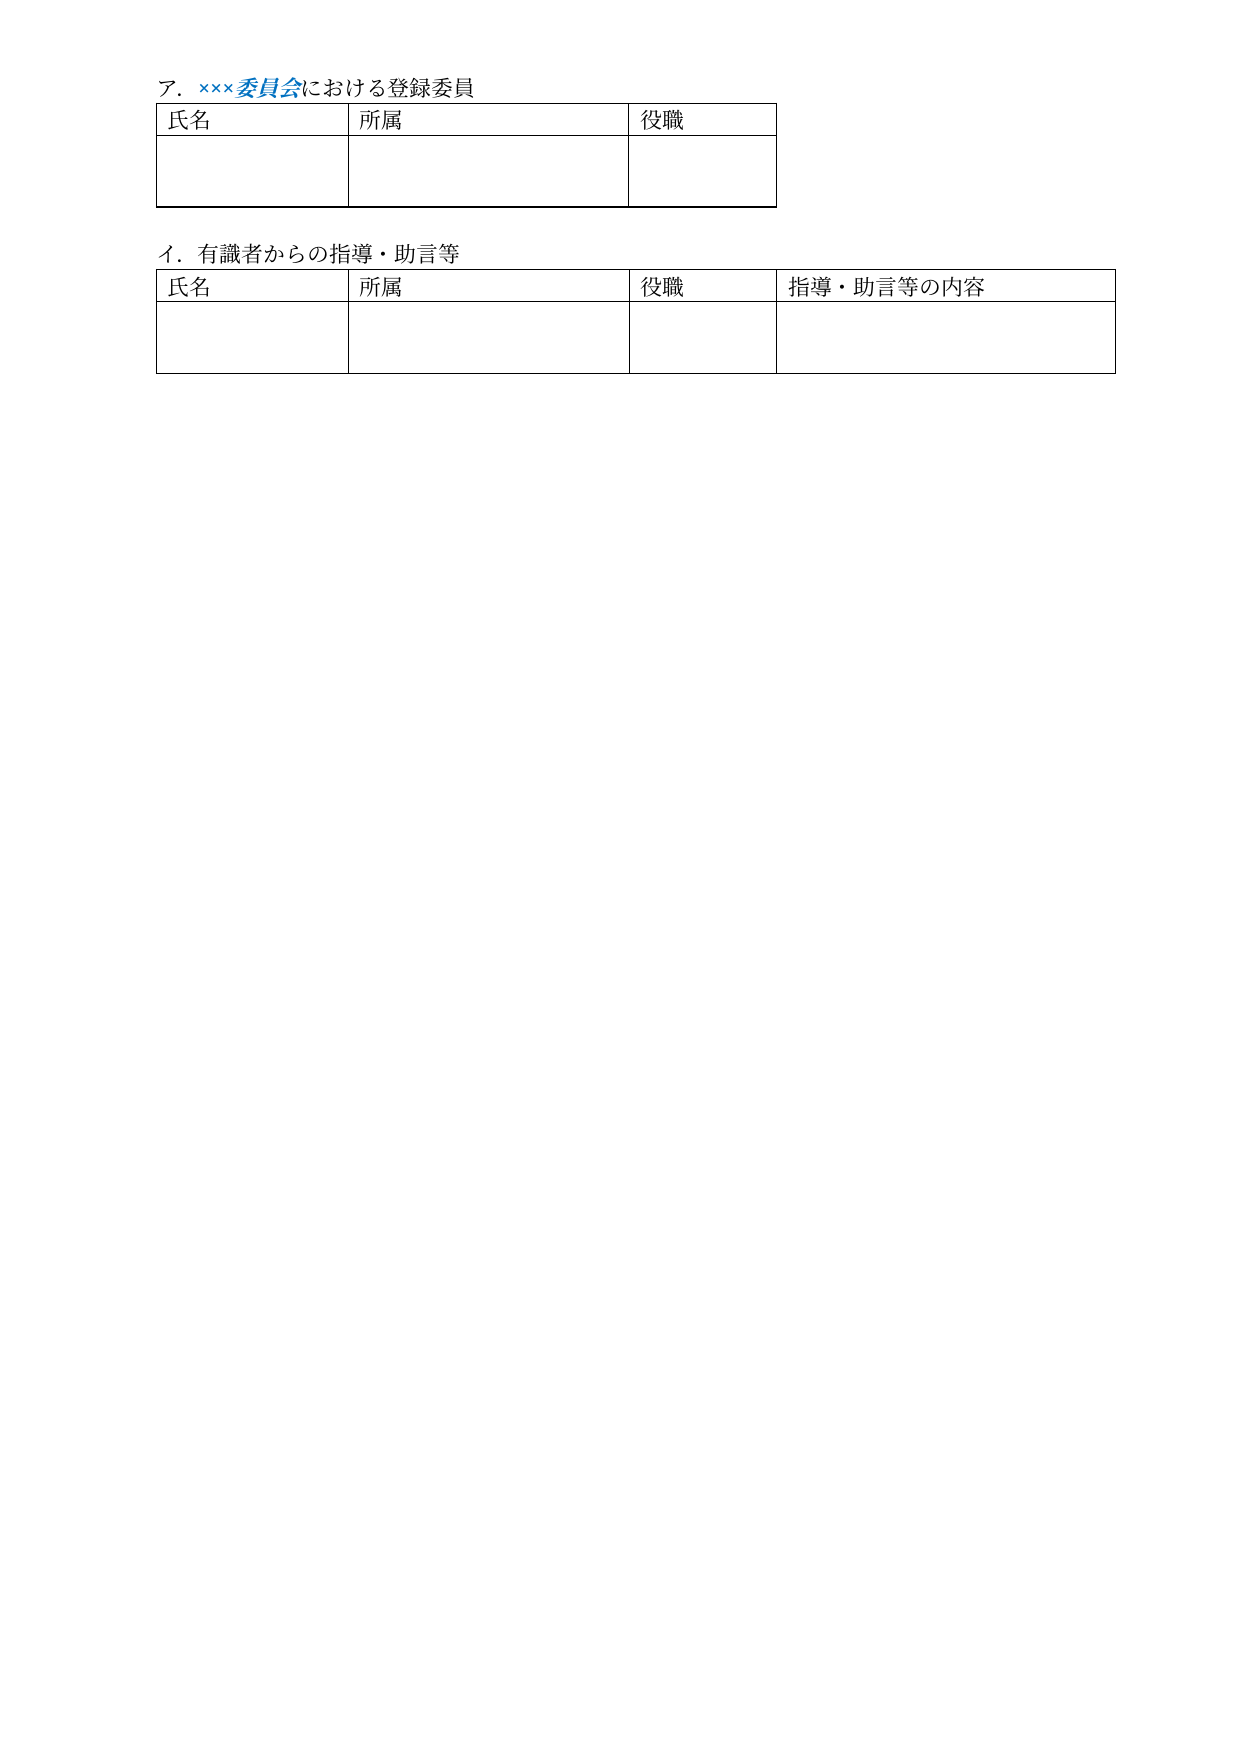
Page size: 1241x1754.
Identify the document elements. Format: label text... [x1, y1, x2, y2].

table_cell [349, 136, 628, 206]
table_cell [157, 136, 348, 206]
table_cell [777, 302, 1115, 373]
table_header 氏名 [157, 270, 348, 301]
text イ．有識者からの指導・助言等 [156, 237, 1128, 269]
table_header 役職 [630, 270, 776, 301]
table_header 氏名 [157, 104, 348, 135]
table_header 指導・助言等の内容 [777, 270, 1115, 301]
table_header 所属 [349, 104, 628, 135]
table_cell [157, 302, 348, 373]
table_cell [630, 302, 776, 373]
table_header 役職 [629, 104, 776, 135]
text ア．×××委員会における登録委員 [156, 71, 1128, 102]
table_cell [349, 302, 629, 373]
table_header 所属 [349, 270, 629, 301]
table_cell [629, 136, 776, 206]
